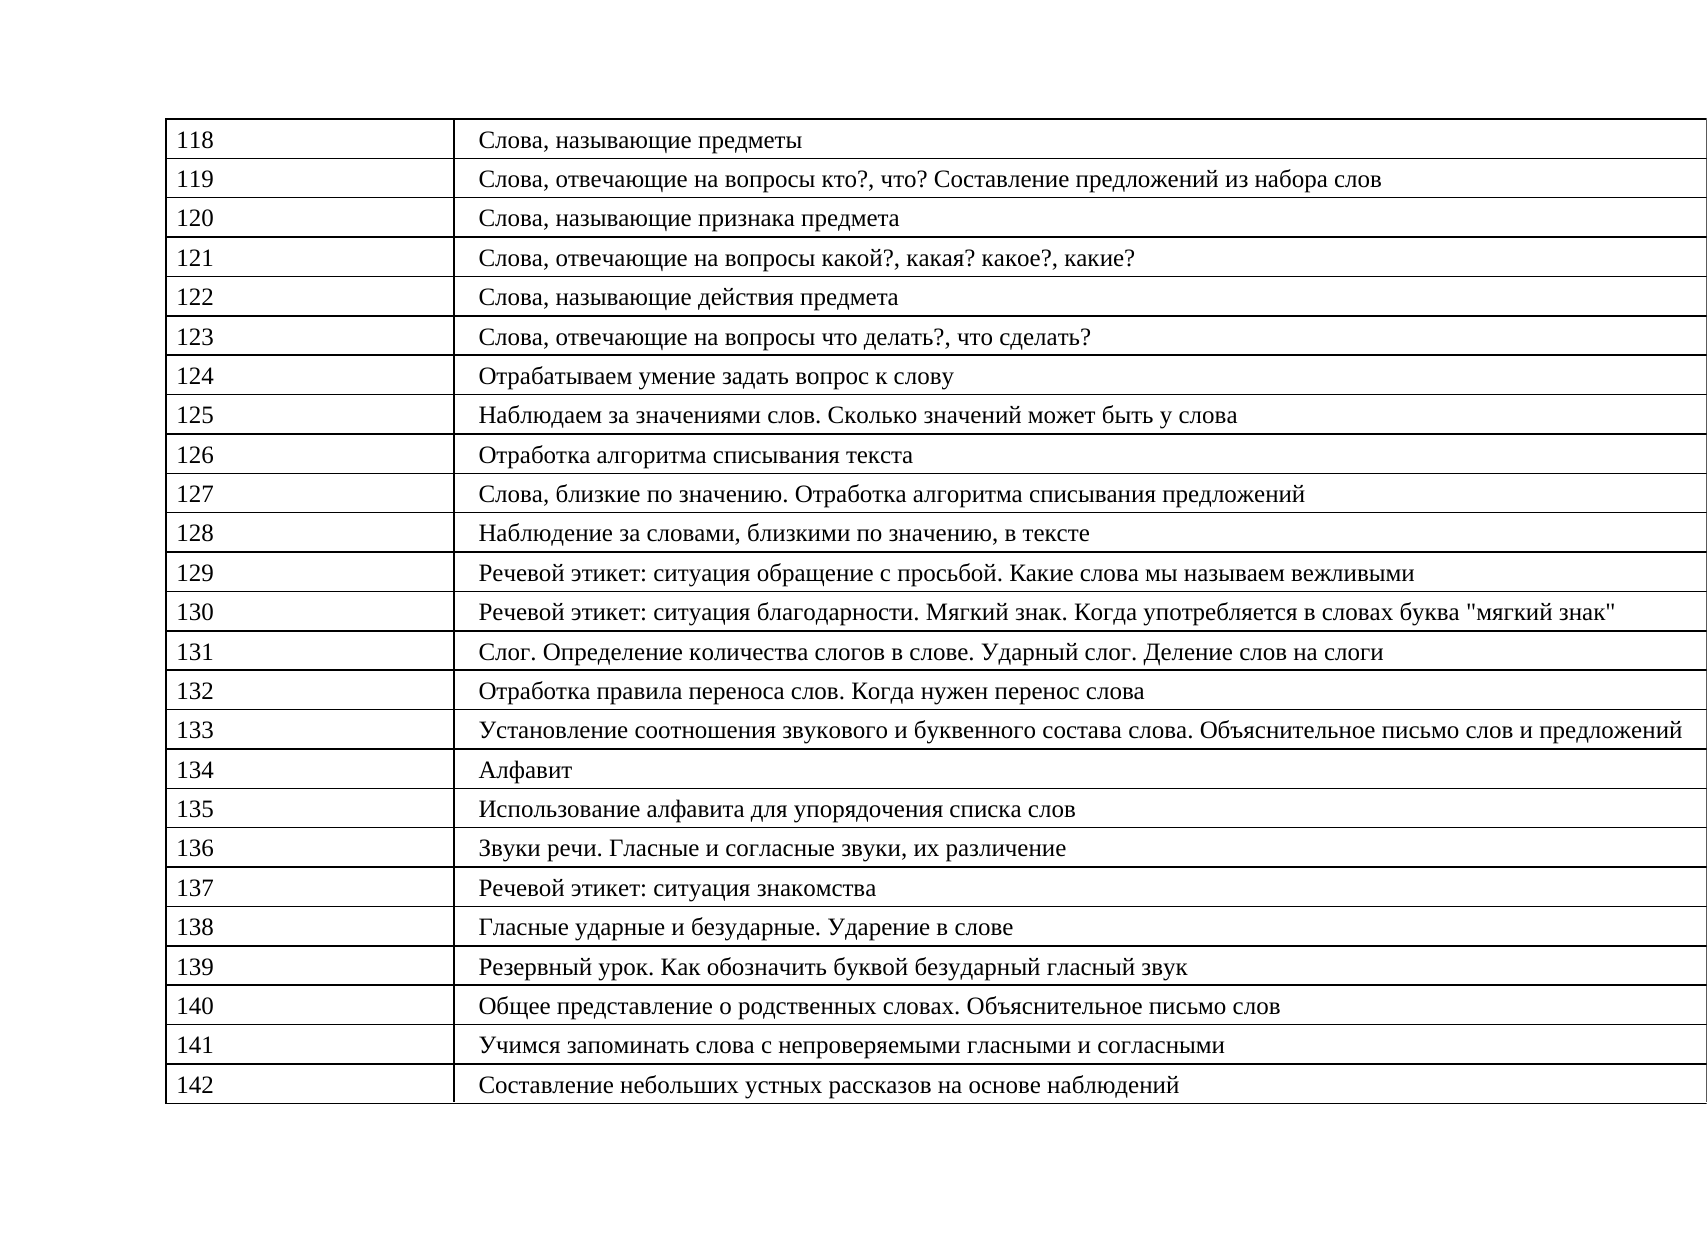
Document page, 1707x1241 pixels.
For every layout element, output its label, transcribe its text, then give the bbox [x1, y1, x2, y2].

table_cell Слова, близкие по значению. Отработка алгоритма списывания предложений [455, 474, 1706, 512]
table_cell 130 [167, 592, 453, 630]
table_cell 132 [167, 671, 453, 709]
table_cell Отработка правила переноса слов. Когда нужен перенос слова [455, 671, 1706, 709]
table_cell Звуки речи. Гласные и согласные звуки, их различение [455, 828, 1706, 866]
table_cell Слог. Определение количества слогов в слове. Ударный слог. Деление слов на слоги [455, 632, 1706, 669]
table_cell 131 [167, 632, 453, 669]
table_cell 127 [167, 474, 453, 512]
table_cell Наблюдаем за значениями слов. Сколько значений может быть у слова [455, 395, 1706, 433]
table_cell 142 [167, 1065, 453, 1102]
table_cell Алфавит [455, 750, 1706, 787]
table_cell Установление соотношения звукового и буквенного состава слова. Объяснительное письмо слов и предложений [455, 710, 1706, 748]
table_cell Резервный урок. Как обозначить буквой безударный гласный звук [455, 947, 1706, 984]
table_cell 134 [167, 750, 453, 787]
table_cell 121 [167, 238, 453, 276]
table_cell 125 [167, 395, 453, 433]
table_cell 140 [167, 986, 453, 1024]
table_cell Речевой этикет: ситуация обращение с просьбой. Какие слова мы называем вежливыми [455, 553, 1706, 591]
table_cell Слова, называющие предметы [455, 120, 1706, 157]
table_cell 118 [167, 120, 453, 157]
table_cell 119 [167, 159, 453, 197]
table_cell Слова, отвечающие на вопросы кто?, что? Составление предложений из набора слов [455, 159, 1706, 197]
table_cell 126 [167, 435, 453, 472]
table_cell 124 [167, 356, 453, 394]
table_cell Слова, отвечающие на вопросы что делать?, что сделать? [455, 317, 1706, 354]
table_cell 133 [167, 710, 453, 748]
table_cell Использование алфавита для упорядочения списка слов [455, 789, 1706, 827]
table_cell 129 [167, 553, 453, 591]
table_cell Гласные ударные и безударные. Ударение в слове [455, 907, 1706, 945]
table_cell 128 [167, 513, 453, 551]
table_cell 139 [167, 947, 453, 984]
table_cell Учимся запоминать слова с непроверяемыми гласными и согласными [455, 1025, 1706, 1063]
table_cell 141 [167, 1025, 453, 1063]
table_cell 136 [167, 828, 453, 866]
table_cell Речевой этикет: ситуация знакомства [455, 868, 1706, 906]
table_cell Слова, называющие действия предмета [455, 277, 1706, 315]
table_cell 122 [167, 277, 453, 315]
table_cell Общее представление о родственных словах. Объяснительное письмо слов [455, 986, 1706, 1024]
table_cell Слова, отвечающие на вопросы какой?, какая? какое?, какие? [455, 238, 1706, 276]
table_cell Наблюдение за словами, близкими по значению, в тексте [455, 513, 1706, 551]
table_cell Составление небольших устных рассказов на основе наблюдений [455, 1065, 1706, 1102]
table_cell 135 [167, 789, 453, 827]
table_cell 120 [167, 198, 453, 236]
table_cell Речевой этикет: ситуация благодарности. Мягкий знак. Когда употребляется в словах буква "мягкий знак" [455, 592, 1706, 630]
table_cell 123 [167, 317, 453, 354]
table_cell Слова, называющие признака предмета [455, 198, 1706, 236]
table_cell 137 [167, 868, 453, 906]
table_cell 138 [167, 907, 453, 945]
table_cell Отработка алгоритма списывания текста [455, 435, 1706, 472]
table_cell Отрабатываем умение задать вопрос к слову [455, 356, 1706, 394]
